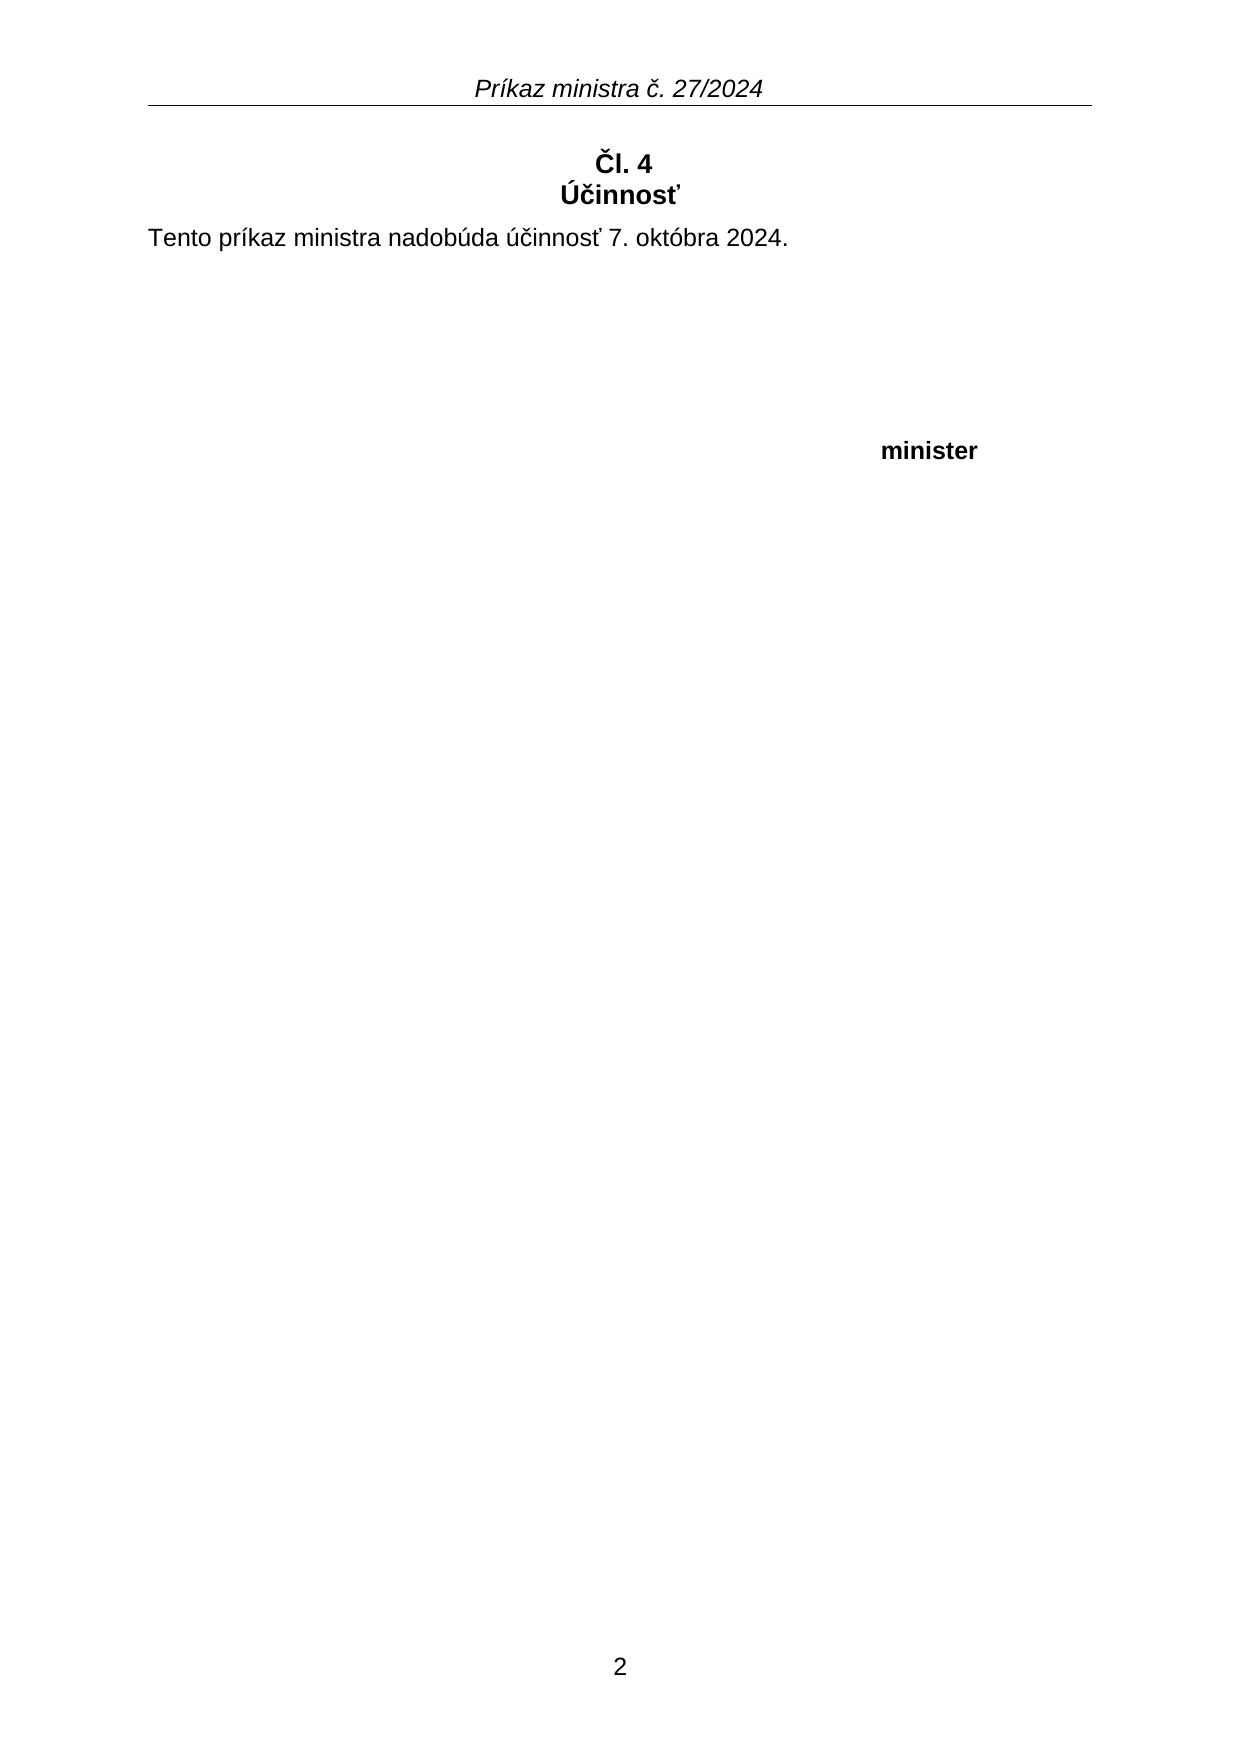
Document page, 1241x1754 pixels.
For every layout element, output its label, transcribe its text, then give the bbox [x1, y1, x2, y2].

list Tento príkaz ministra nadobúda účinnosť 7. októbra 2024. [148, 223, 1092, 251]
subtitle Účinnosť [148, 148, 1092, 210]
